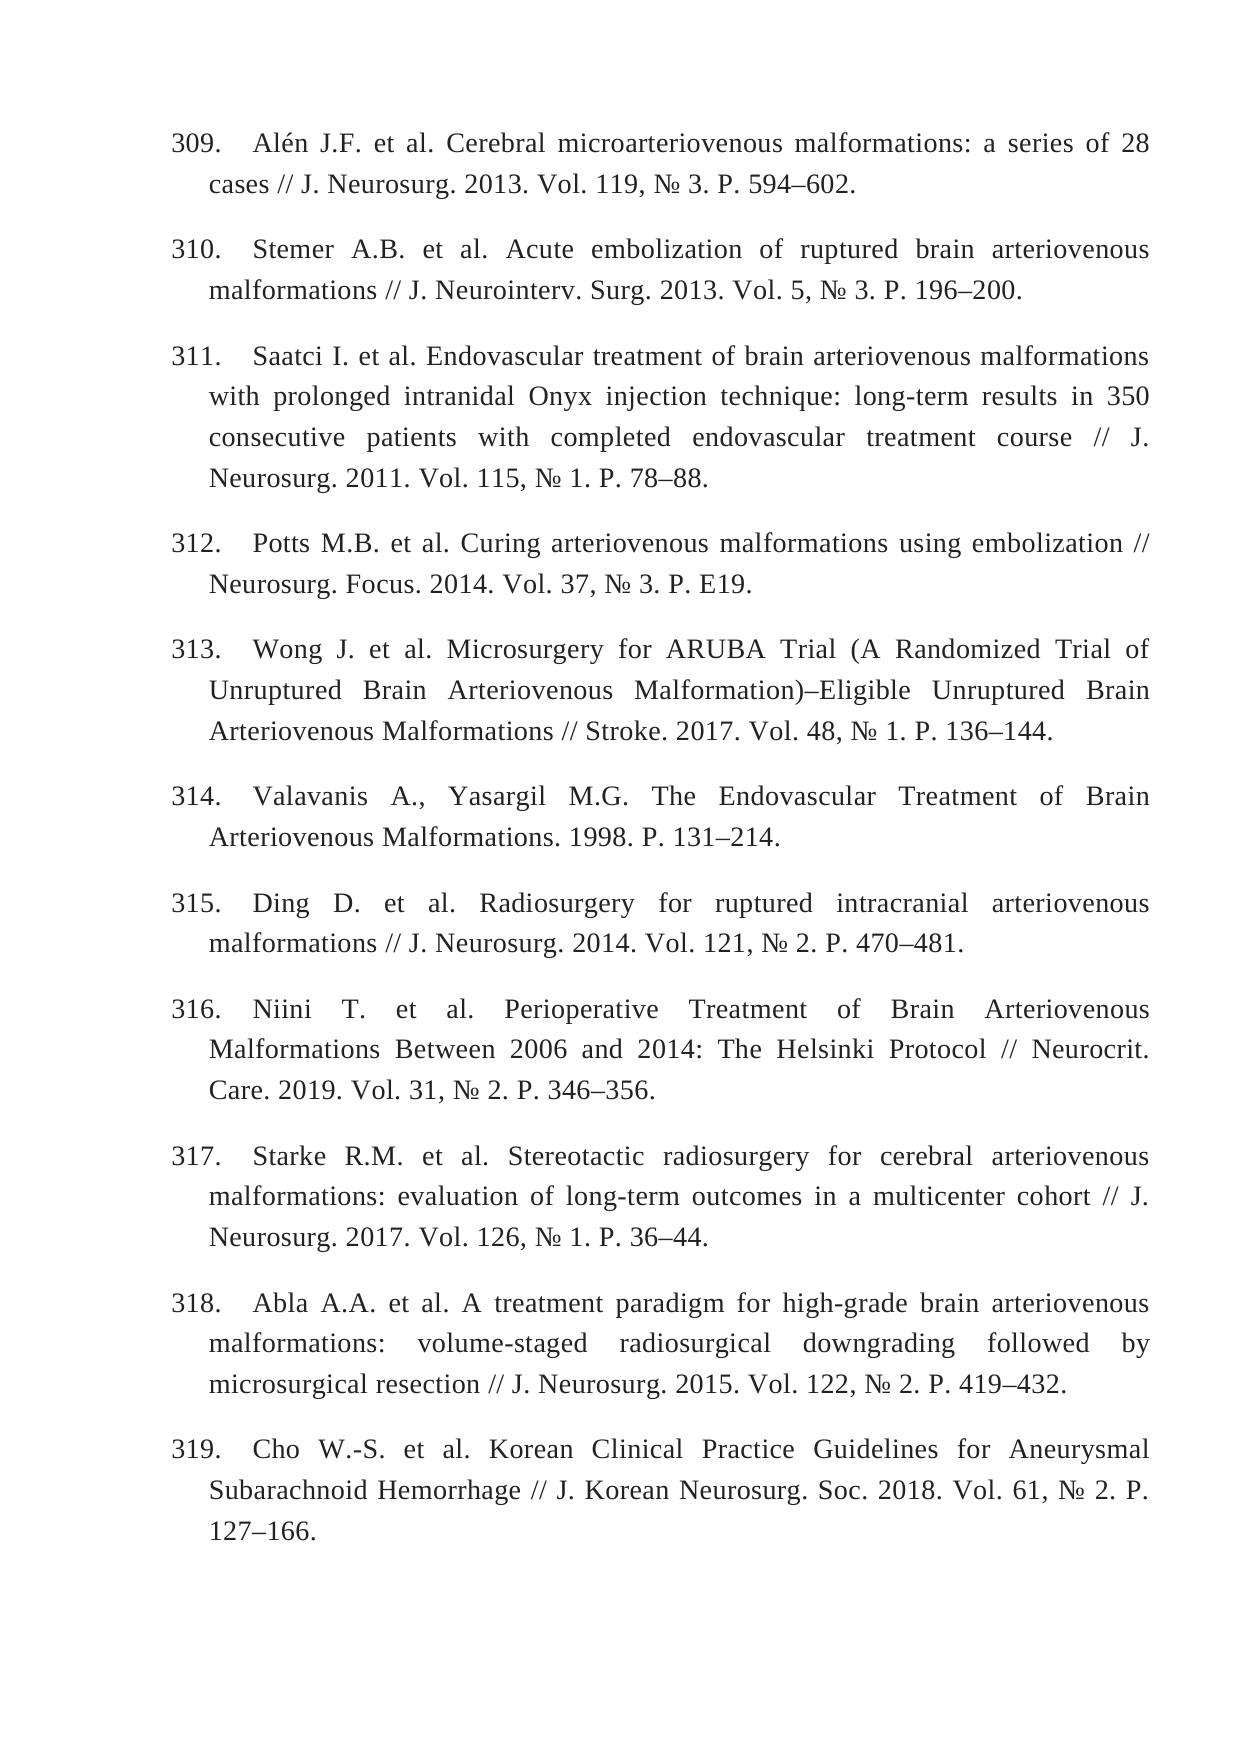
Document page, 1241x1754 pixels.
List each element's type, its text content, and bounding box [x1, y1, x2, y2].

list Valavanis A., Yasargil M.G. The Endovascular Treatment of Brain Arteriovenous Malformations. 1998. P. 131–214. [171, 771, 1152, 852]
list Wong J. et al. Microsurgery for ARUBA Trial (A Randomized Trial of Unruptured Brain Arteriovenous Malformation)–Eligible Unruptured Brain Arteriovenous Malformations // Stroke. 2017. Vol. 48, № 1. P. 136–144. [171, 624, 1152, 746]
list Ding D. et al. Radiosurgery for ruptured intracranial arteriovenous malformations // J. Neurosurg. 2014. Vol. 121, № 2. P. 470–481. [171, 877, 1152, 959]
list Saatci I. et al. Endovascular treatment of brain arteriovenous malformations with prolonged intranidal Onyx injection technique: long-term results in 350 consecutive patients with completed endovascular treatment course // J. Neurosurg. 2011. Vol. 115, № 1. P. 78–88. [171, 331, 1152, 493]
list Cho W.-S. et al. Korean Clinical Practice Guidelines for Aneurysmal Subarachnoid Hemorrhage // J. Korean Neurosurg. Soc. 2018. Vol. 61, № 2. P. 127–166. [171, 1424, 1152, 1546]
list Niini T. et al. Perioperative Treatment of Brain Arteriovenous Malformations Between 2006 and 2014: The Helsinki Protocol // Neurocrit. Care. 2019. Vol. 31, № 2. P. 346–356. [171, 984, 1152, 1106]
list Alén J.F. et al. Cerebral microarteriovenous malformations: a series of 28 cases // J. Neurosurg. 2013. Vol. 119, № 3. P. 594–602. [171, 118, 1152, 199]
list Stemer A.B. et al. Acute embolization of ruptured brain arteriovenous malformations // J. Neurointerv. Surg. 2013. Vol. 5, № 3. P. 196–200. [171, 224, 1152, 306]
list Starke R.M. et al. Stereotactic radiosurgery for cerebral arteriovenous malformations: evaluation of long-term outcomes in a multicenter cohort // J. Neurosurg. 2017. Vol. 126, № 1. P. 36–44. [171, 1131, 1152, 1252]
list Potts M.B. et al. Curing arteriovenous malformations using embolization // Neurosurg. Focus. 2014. Vol. 37, № 3. P. E19. [171, 518, 1152, 599]
list Abla A.A. et al. A treatment paradigm for high-grade brain arteriovenous malformations: volume-staged radiosurgical downgrading followed by microsurgical resection // J. Neurosurg. 2015. Vol. 122, № 2. P. 419–432. [171, 1277, 1152, 1399]
